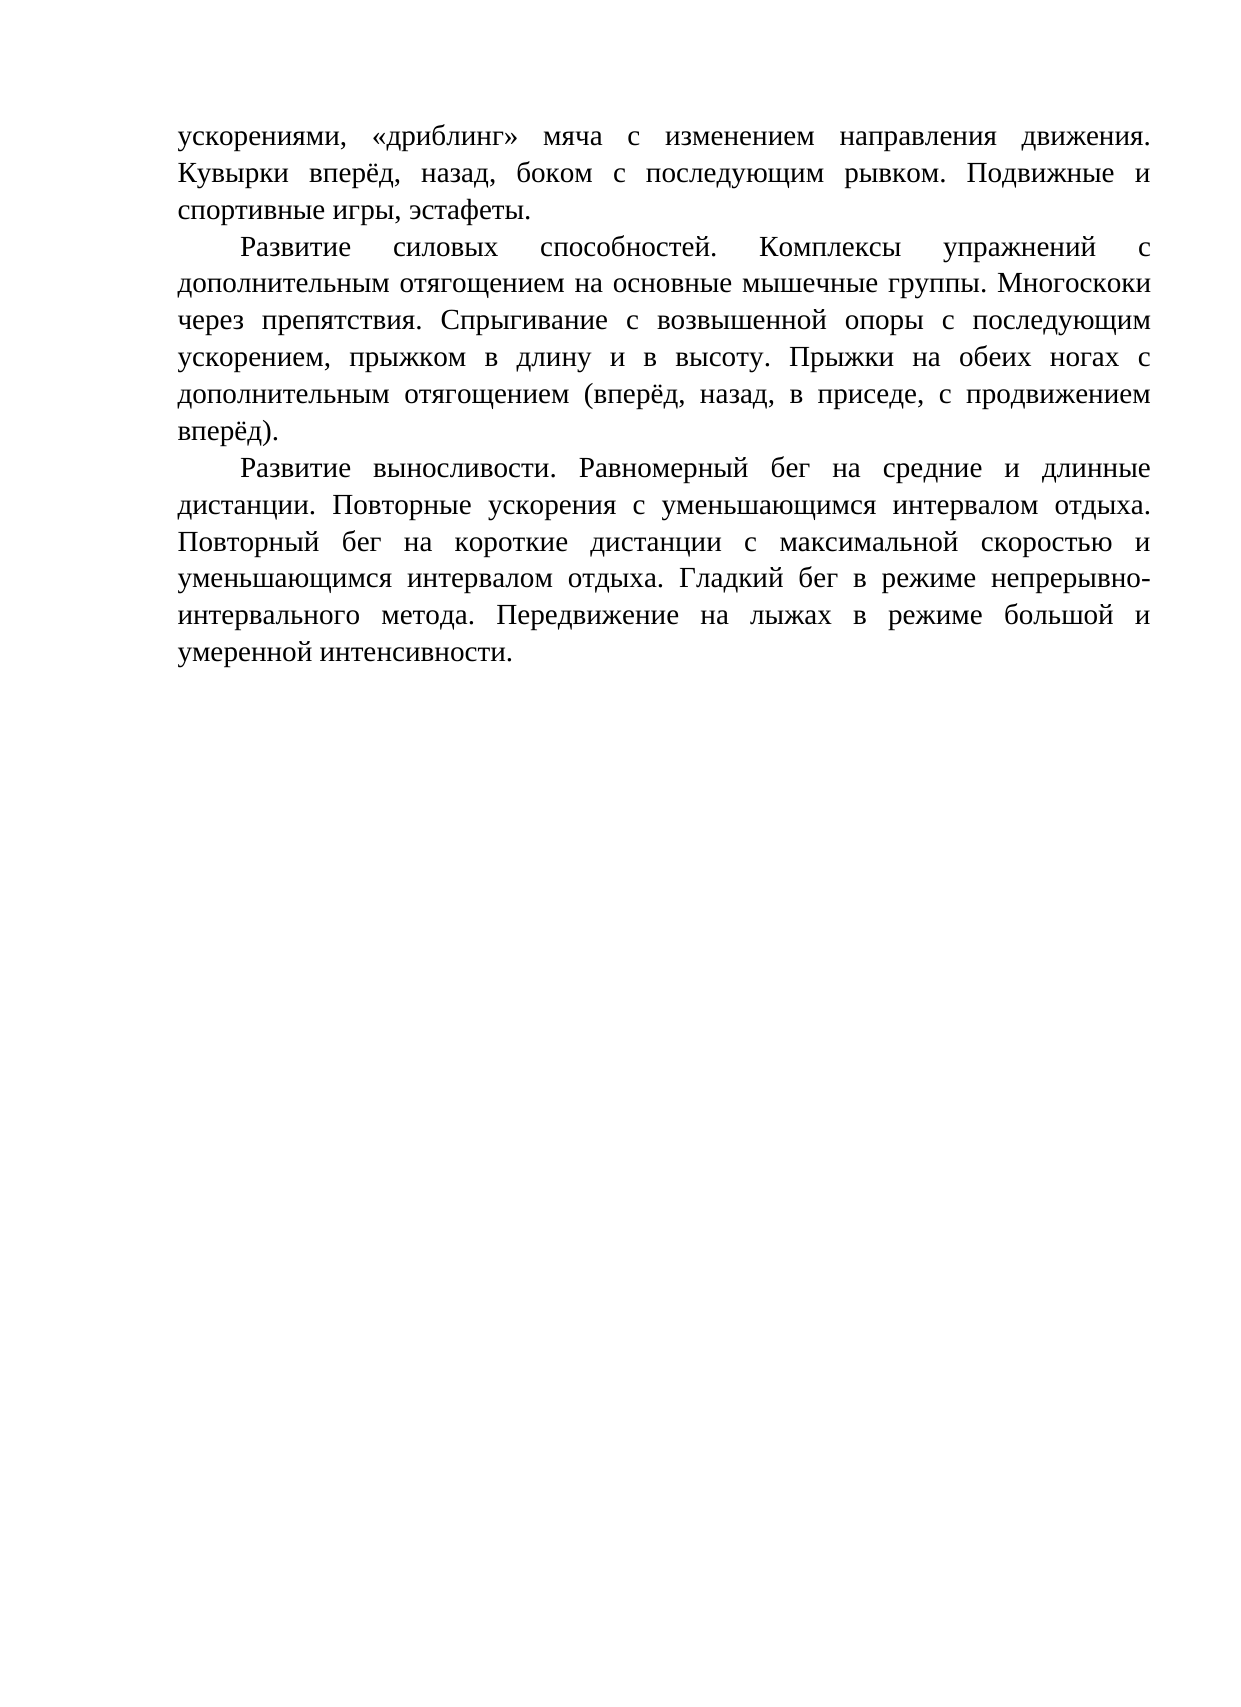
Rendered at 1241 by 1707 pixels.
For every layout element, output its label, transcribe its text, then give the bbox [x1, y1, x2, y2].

text Развитие выносливости. Равномерный бег на средние и длинные дистанции. Повторные ускорения с уменьшающимся интервалом отдыха. Повторный бег на короткие дистанции с максимальной скоростью и уменьшающимся интервалом отдыха. Гладкий бег в режиме непрерывно-интервального метода. Передвижение на лыжах в режиме большой и умеренной интенсивности. [177, 450, 1152, 668]
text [177, 118, 1152, 225]
text Развитие силовых способностей. Комплексы упражнений с дополнительным отягощением на основные мышечные группы. Многоскоки через препятствия. Спрыгивание с возвышенной опоры с последующим ускорением, прыжком в длину и в высоту. Прыжки на обеих ногах с дополнительным отягощением (вперёд, назад, в приседе, с продвижением вперёд). [177, 229, 1152, 447]
